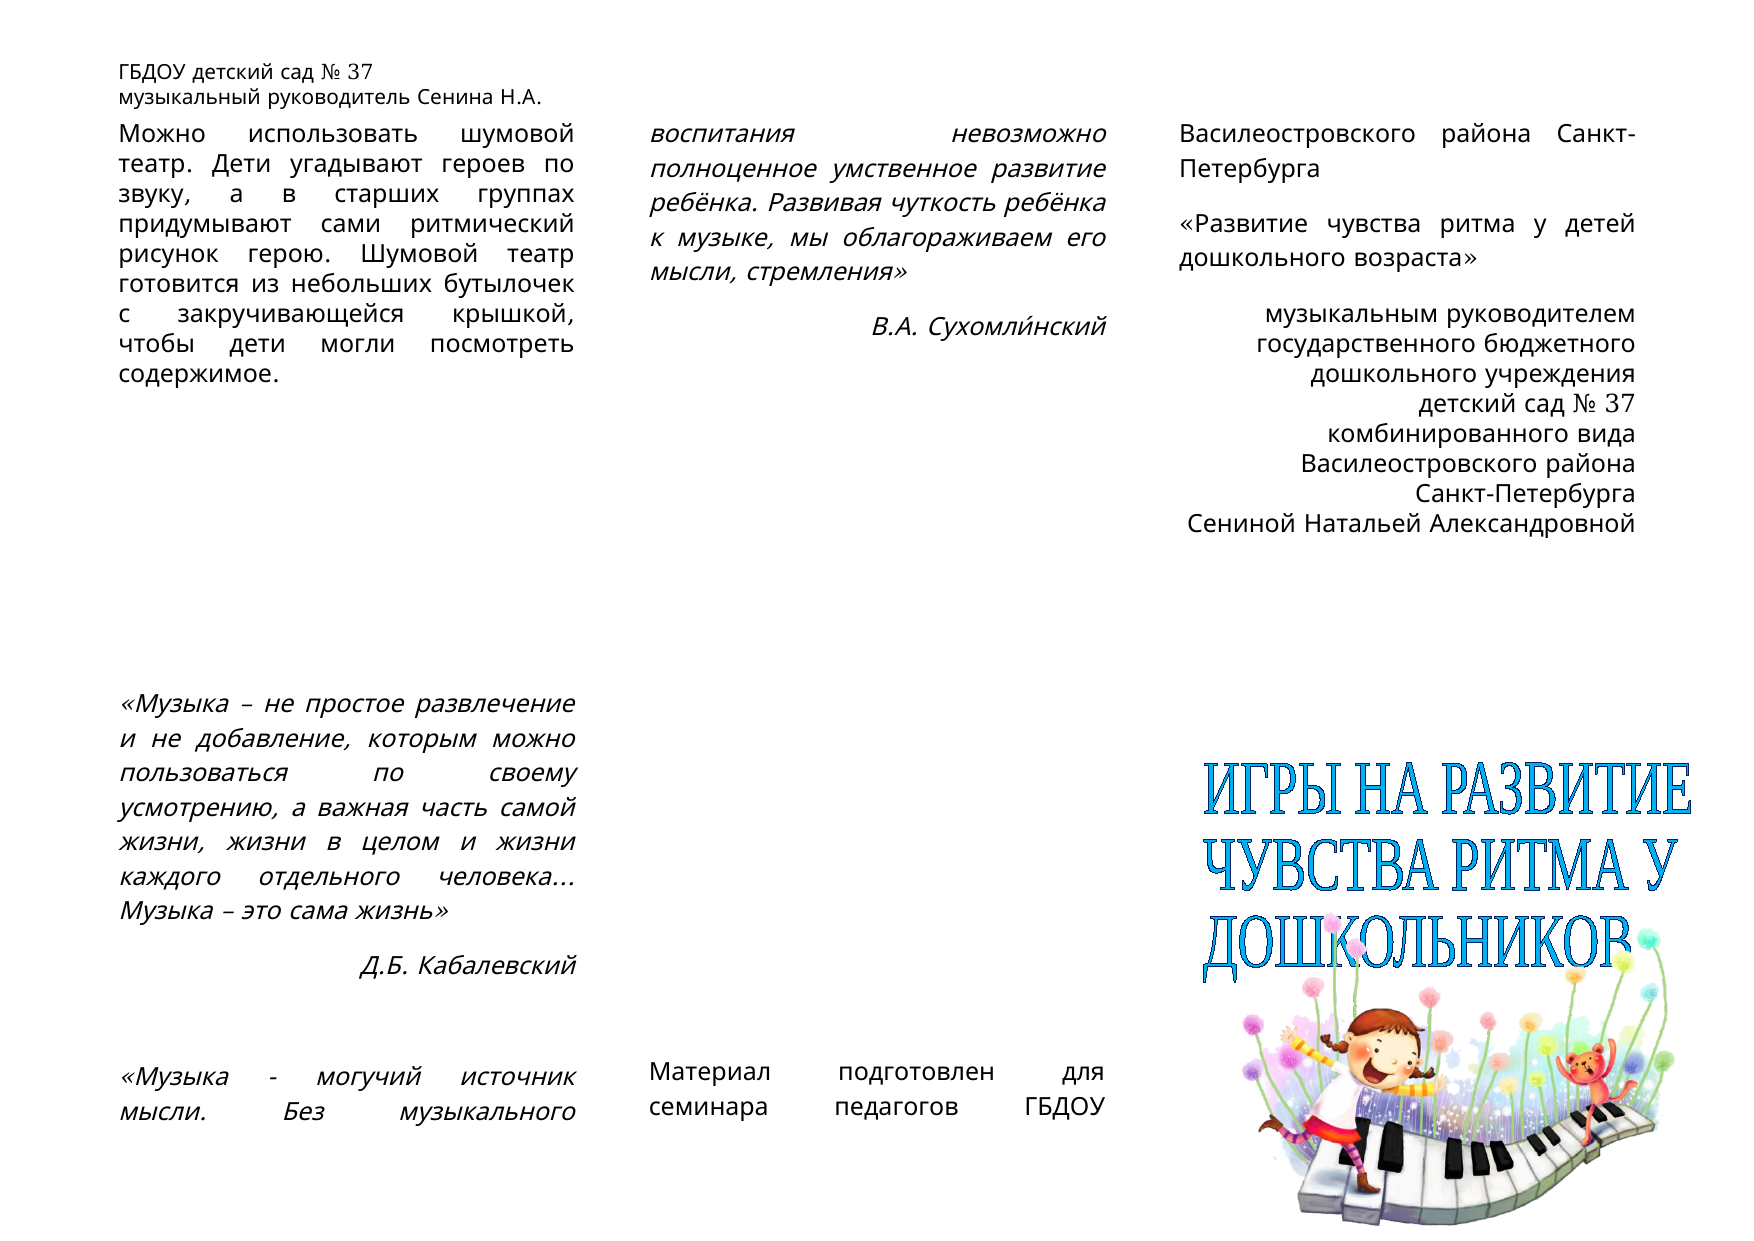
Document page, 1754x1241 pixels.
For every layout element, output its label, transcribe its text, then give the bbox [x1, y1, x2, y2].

text Санкт-Петербурга [1179, 477, 1636, 507]
text Сениной Натальей Александровной [1179, 507, 1636, 537]
text музыкальным руководителем государственного бюджетного дошкольного учреждения [1179, 297, 1636, 387]
text «Музыка – не простое развлечение и не добавление, которым можно пользоваться по своему усмотрению, а важная часть самой жизни, жизни в целом и жизни каждого отдельного человека... Музыка – это сама жизнь» [118, 688, 575, 925]
text «Музыка - могучий источник мысли. Без музыкального воспитания невозможно полноценное умственное развитие ребёнка. Развивая чуткость ребёнка к музыке, мы облагораживаем его мысли, стремления» [118, 1061, 575, 1125]
text Материал подготовлен для семинара педагогов ГБДОУ Василеостровского района Санкт-Петербурга [648, 1056, 1105, 1120]
picture [1541, 917, 1554, 940]
text Материал подготовлен для семинара педагогов ГБДОУ Василеостровского района Санкт-Петербурга [1179, 118, 1636, 182]
picture [1570, 919, 1591, 964]
text «Развитие чувства ритма у детей дошкольного возраста» [1179, 208, 1636, 272]
text Можно использовать шумовой театр. Дети угадывают героев по звуку, а в старших группах придумывают сами ритмический рисунок герою. Шумовой театр готовится из небольших бутылочек с закручивающейся крышкой, чтобы дети могли посмотреть содержимое. [118, 118, 575, 388]
picture [1233, 910, 1681, 1227]
text «Музыка - могучий источник мысли. Без музыкального воспитания невозможно полноценное умственное развитие ребёнка. Развивая чуткость ребёнка к музыке, мы облагораживаем его мысли, стремления» [648, 118, 1105, 286]
text детский сад № 37 комбинированного вида Василеостровского района [1179, 387, 1636, 477]
text В.А. Сухомли́нский [648, 311, 1105, 341]
picture [1610, 920, 1623, 938]
text Д.Б. Кабалевский [118, 950, 575, 980]
